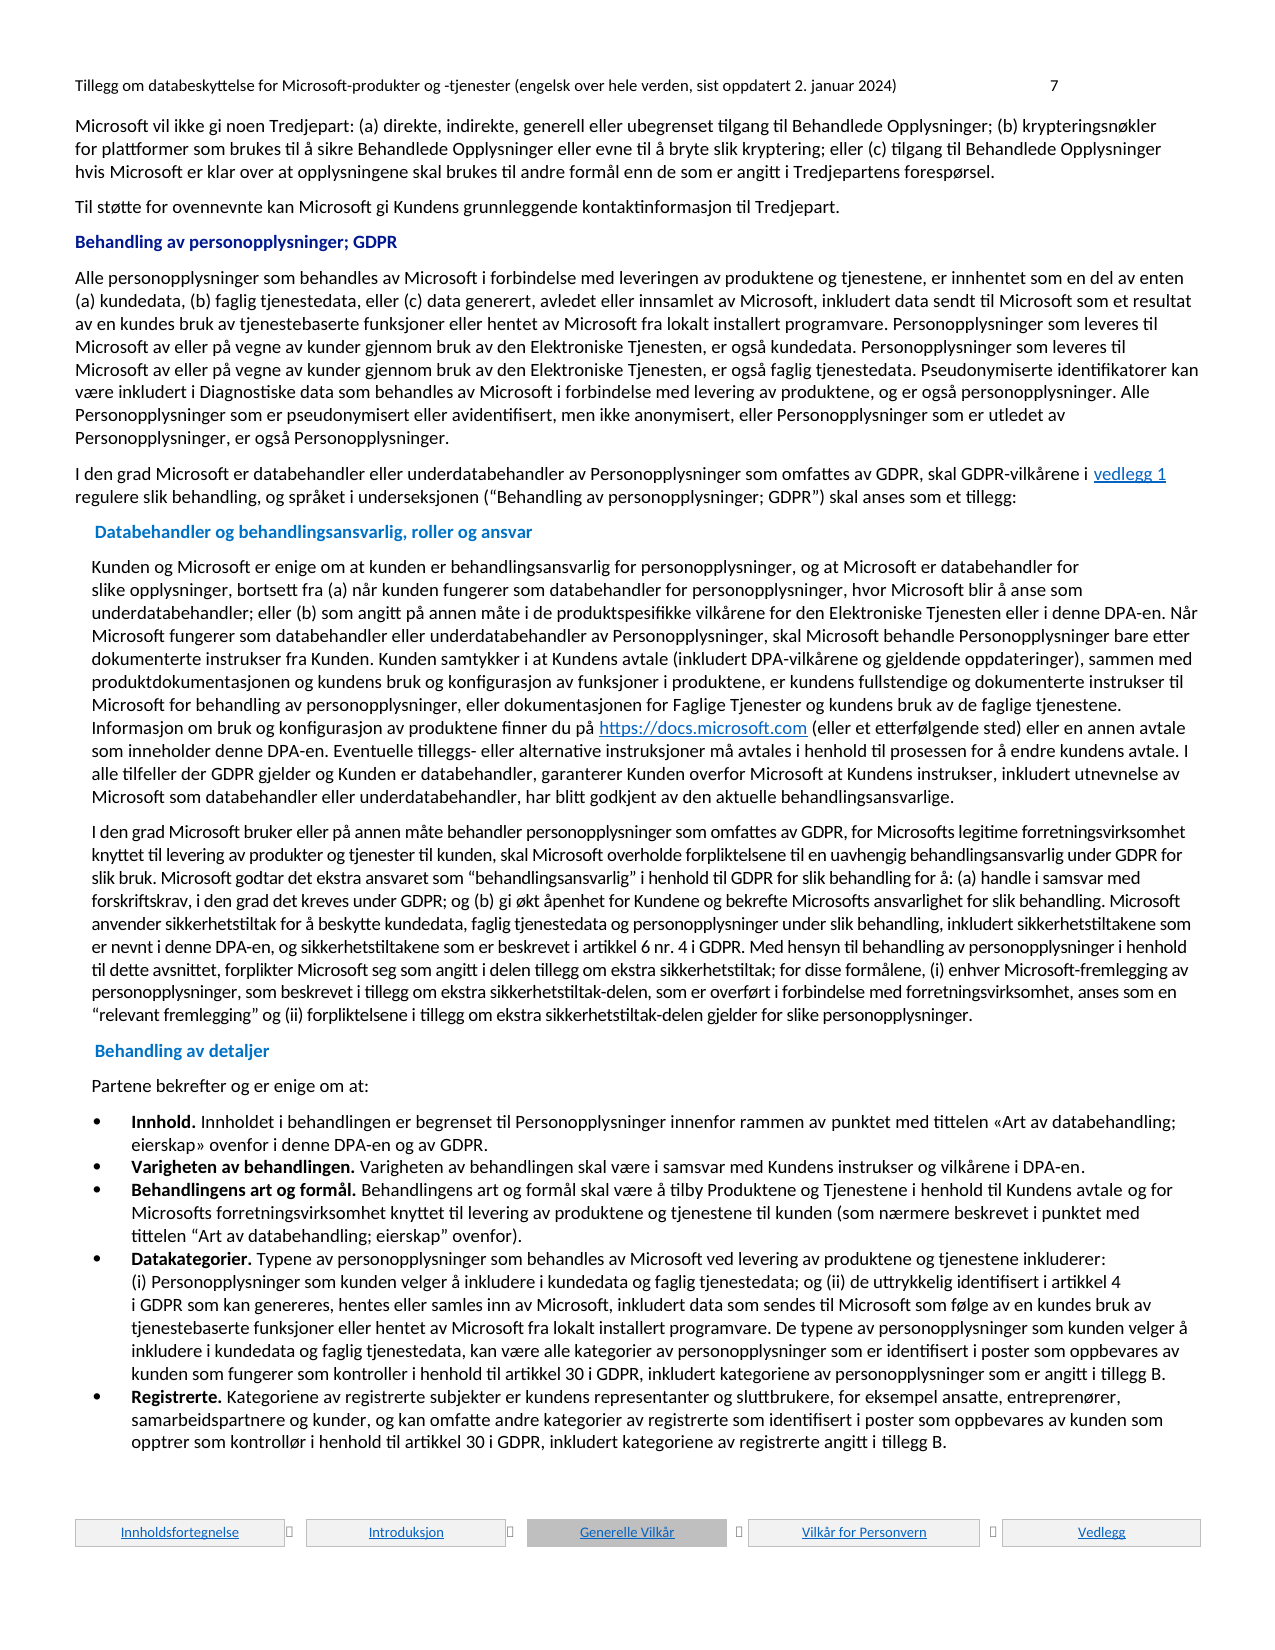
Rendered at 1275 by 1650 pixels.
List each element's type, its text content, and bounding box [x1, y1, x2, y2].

list Microsoft vil ikke gi noen Tredjepart: (a) direkte, indirekte, generell eller ubegrenset tilgang til Behandlede Opplysninger; (b) krypteringsnøkler for plattformer som brukes til å sikre Behandlede Opplysninger eller evne til å bryte slik kryptering; eller (c) tilgang til Behandlede Opplysninger hvis Microsoft er klar over at opplysningene skal brukes til andre formål enn de som er angitt i Tredjepartens forespørsel. [75, 114, 1200, 183]
list Partene bekrefter og er enige om at: [91, 1074, 1200, 1097]
list I den grad Microsoft er databehandler eller underdatabehandler av Personopplysninger som omfattes av GDPR, skal GDPR-vilkårene i vedlegg 1 regulere slik behandling, og språket i underseksjonen (“Behandling av personopplysninger; GDPR”) skal anses som et tillegg: [75, 462, 1200, 508]
subtitle Behandling av personopplysninger; GDPR [75, 231, 1200, 254]
list Behandling av detaljer [94, 1039, 1200, 1062]
list Registrerte. Kategoriene av registrerte subjekter er kundens representanter og sluttbrukere, for eksempel ansatte, entreprenører, samarbeidspartnere og kunder, og kan omfatte andre kategorier av registrerte som identifisert i poster som oppbevares av kunden som opptrer som kontrollør i henhold til artikkel 30 i GDPR, inkludert kategoriene av registrerte angitt i tillegg B. [94, 1385, 1200, 1454]
list Datakategorier. Typene av personopplysninger som behandles av Microsoft ved levering av produktene og tjenestene inkluderer: (i) Personopplysninger som kunden velger å inkludere i kundedata og faglig tjenestedata; og (ii) de uttrykkelig identifisert i artikkel 4 i GDPR som kan genereres, hentes eller samles inn av Microsoft, inkludert data som sendes til Microsoft som følge av en kundes bruk av tjenestebaserte funksjoner eller hentet av Microsoft fra lokalt installert programvare. De typene av personopplysninger som kunden velger å inkludere i kundedata og faglig tjenestedata, kan være alle kategorier av personopplysninger som er identifisert i poster som oppbevares av kunden som fungerer som kontroller i henhold til artikkel 30 i GDPR, inkludert kategoriene av personopplysninger som er angitt i tillegg B. [94, 1247, 1191, 1385]
list I den grad Microsoft bruker eller på annen måte behandler personopplysninger som omfattes av GDPR, for Microsofts legitime forretningsvirksomhet knyttet til levering av produkter og tjenester til kunden, skal Microsoft overholde forpliktelsene til en uavhengig behandlingsansvarlig under GDPR for slik bruk. Microsoft godtar det ekstra ansvaret som “behandlingsansvarlig” i henhold til GDPR for slik behandling for å: (a) handle i samsvar med forskriftskrav, i den grad det kreves under GDPR; og (b) gi økt åpenhet for Kundene og bekrefte Microsofts ansvarlighet for slik behandling. Microsoft anvender sikkerhetstiltak for å beskytte kundedata, faglig tjenestedata og personopplysninger under slik behandling, inkludert sikkerhetstiltakene som er nevnt i denne DPA-en, og sikkerhetstiltakene som er beskrevet i artikkel 6 nr. 4 i GDPR. Med hensyn til behandling av personopplysninger i henhold til dette avsnittet, forplikter Microsoft seg som angitt i delen tillegg om ekstra sikkerhetstiltak; for disse formålene, (i) enhver Microsoft-fremlegging av personopplysninger, som beskrevet i tillegg om ekstra sikkerhetstiltak-delen, som er overført i forbindelse med forretningsvirksomhet, anses som en “relevant fremlegging” og (ii) forpliktelsene i tillegg om ekstra sikkerhetstiltak-delen gjelder for slike personopplysninger. [91, 820, 1200, 1027]
list Behandlingens art og formål. Behandlingens art og formål skal være å tilby Produktene og Tjenestene i henhold til Kundens avtale og for Microsofts forretningsvirksomhet knyttet til levering av produktene og tjenestene til kunden (som nærmere beskrevet i punktet med tittelen “Art av databehandling; eierskap” ovenfor). [94, 1179, 1200, 1247]
list Kunden og Microsoft er enige om at kunden er behandlingsansvarlig for personopplysninger, og at Microsoft er databehandler for slike opplysninger, bortsett fra (a) når kunden fungerer som databehandler for personopplysninger, hvor Microsoft blir å anse som underdatabehandler; eller (b) som angitt på annen måte i de produktspesifikke vilkårene for den Elektroniske Tjenesten eller i denne DPA-en. Når Microsoft fungerer som databehandler eller underdatabehandler av Personopplysninger, skal Microsoft behandle Personopplysninger bare etter dokumenterte instrukser fra Kunden. Kunden samtykker i at Kundens avtale (inkludert DPA-vilkårene og gjeldende oppdateringer), sammen med produktdokumentasjonen og kundens bruk og konfigurasjon av funksjoner i produktene, er kundens fullstendige og dokumenterte instrukser til Microsoft for behandling av personopplysninger, eller dokumentasjonen for Faglige Tjenester og kundens bruk av de faglige tjenestene. Informasjon om bruk og konfigurasjon av produktene finner du på https://docs.microsoft.com (eller et etterfølgende sted) eller en annen avtale som inneholder denne DPA-en. Eventuelle tilleggs- eller alternative instruksjoner må avtales i henhold til prosessen for å endre kundens avtale. I alle tilfeller der GDPR gjelder og Kunden er databehandler, garanterer Kunden overfor Microsoft at Kundens instrukser, inkludert utnevnelse av Microsoft som databehandler eller underdatabehandler, har blitt godkjent av den aktuelle behandlingsansvarlige. [91, 556, 1200, 808]
list Innhold. Innholdet i behandlingen er begrenset til Personopplysninger innenfor rammen av punktet med tittelen «Art av databehandling; eierskap» ovenfor i denne DPA-en og av GDPR. [94, 1110, 1200, 1156]
list Varigheten av behandlingen. Varigheten av behandlingen skal være i samsvar med Kundens instrukser og vilkårene i DPA-en. [94, 1156, 1200, 1179]
list Til støtte for ovennevnte kan Microsoft gi Kundens grunnleggende kontaktinformasjon til Tredjepart. [75, 195, 1200, 218]
list Databehandler og behandlingsansvarlig, roller og ansvar [94, 520, 1200, 543]
list Alle personopplysninger som behandles av Microsoft i forbindelse med leveringen av produktene og tjenestene, er innhentet som en del av enten (a) kundedata, (b) faglig tjenestedata, eller (c) data generert, avledet eller innsamlet av Microsoft, inkludert data sendt til Microsoft som et resultat av en kundes bruk av tjenestebaserte funksjoner eller hentet av Microsoft fra lokalt installert programvare. Personopplysninger som leveres til Microsoft av eller på vegne av kunder gjennom bruk av den Elektroniske Tjenesten, er også kundedata. Personopplysninger som leveres til Microsoft av eller på vegne av kunder gjennom bruk av den Elektroniske Tjenesten, er også faglig tjenestedata. Pseudonymiserte identifikatorer kan være inkludert i Diagnostiske data som behandles av Microsoft i forbindelse med levering av produktene, og er også personopplysninger. Alle Personopplysninger som er pseudonymisert eller avidentifisert, men ikke anonymisert, eller Personopplysninger som er utledet av Personopplysninger, er også Personopplysninger. [75, 266, 1200, 449]
